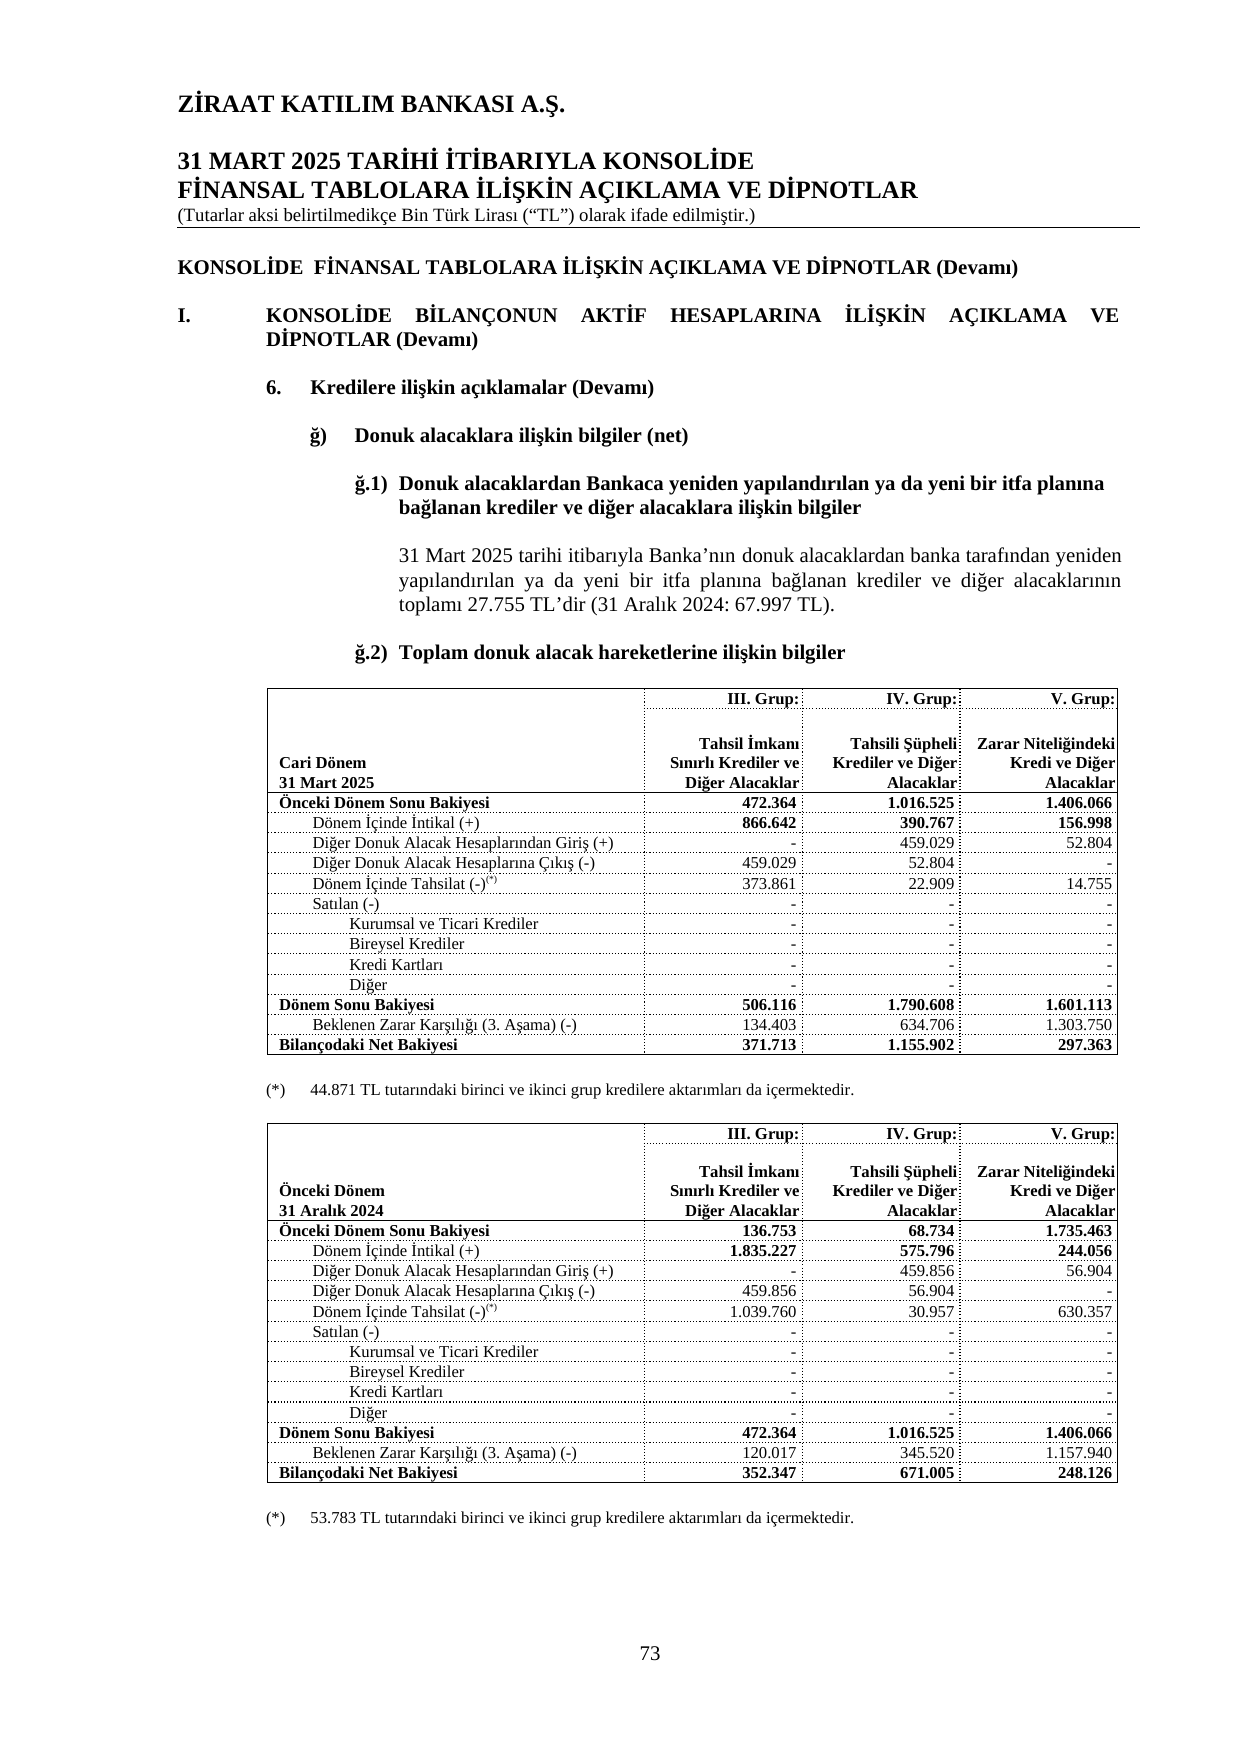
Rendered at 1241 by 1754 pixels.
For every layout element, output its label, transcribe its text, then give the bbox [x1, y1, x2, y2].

text (*) 53.783 TL tutarındaki birinci ve ikinci grup kredilere aktarımları da içermektedir. [266, 1507, 1122, 1527]
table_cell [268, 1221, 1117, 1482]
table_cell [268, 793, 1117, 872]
text I. KONSOLİDE BİLANÇONUN AKTİF HESAPLARINA İLİŞKİN AÇIKLAMA VE DİPNOTLAR (Devamı) [177, 303, 1120, 351]
list Kredilere ilişkin açıklamalar (Devamı) [266, 375, 1122, 399]
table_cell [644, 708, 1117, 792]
text 31 Mart 2025 tarihi itibarıyla Banka’nın donuk alacaklardan banka tarafından yeniden yapılandırılan ya da yeni bir itfa planına bağlanan krediler ve diğer alacaklarının toplamı 27.755 TL’dir (31 Aralık 2024: 67.997 TL). [399, 543, 1122, 616]
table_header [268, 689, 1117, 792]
text ğ) Donuk alacaklara ilişkin bilgiler (net) [309, 423, 1122, 447]
text ğ.2) Toplam donuk alacak hareketlerine ilişkin bilgiler [354, 640, 1120, 664]
text ğ.1) Donuk alacaklardan Bankaca yeniden yapılandırılan ya da yeni bir itfa planına bağlanan krediler ve diğer alacaklara ilişkin bilgiler [354, 471, 1122, 519]
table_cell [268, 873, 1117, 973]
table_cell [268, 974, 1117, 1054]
text KONSOLİDE FİNANSAL TABLOLARA İLİŞKİN AÇIKLAMA VE DİPNOTLAR (Devamı) [177, 255, 1120, 279]
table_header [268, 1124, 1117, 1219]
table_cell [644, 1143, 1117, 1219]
text (*) 44.871 TL tutarındaki birinci ve ikinci grup kredilere aktarımları da içermektedir. [266, 1079, 1122, 1099]
